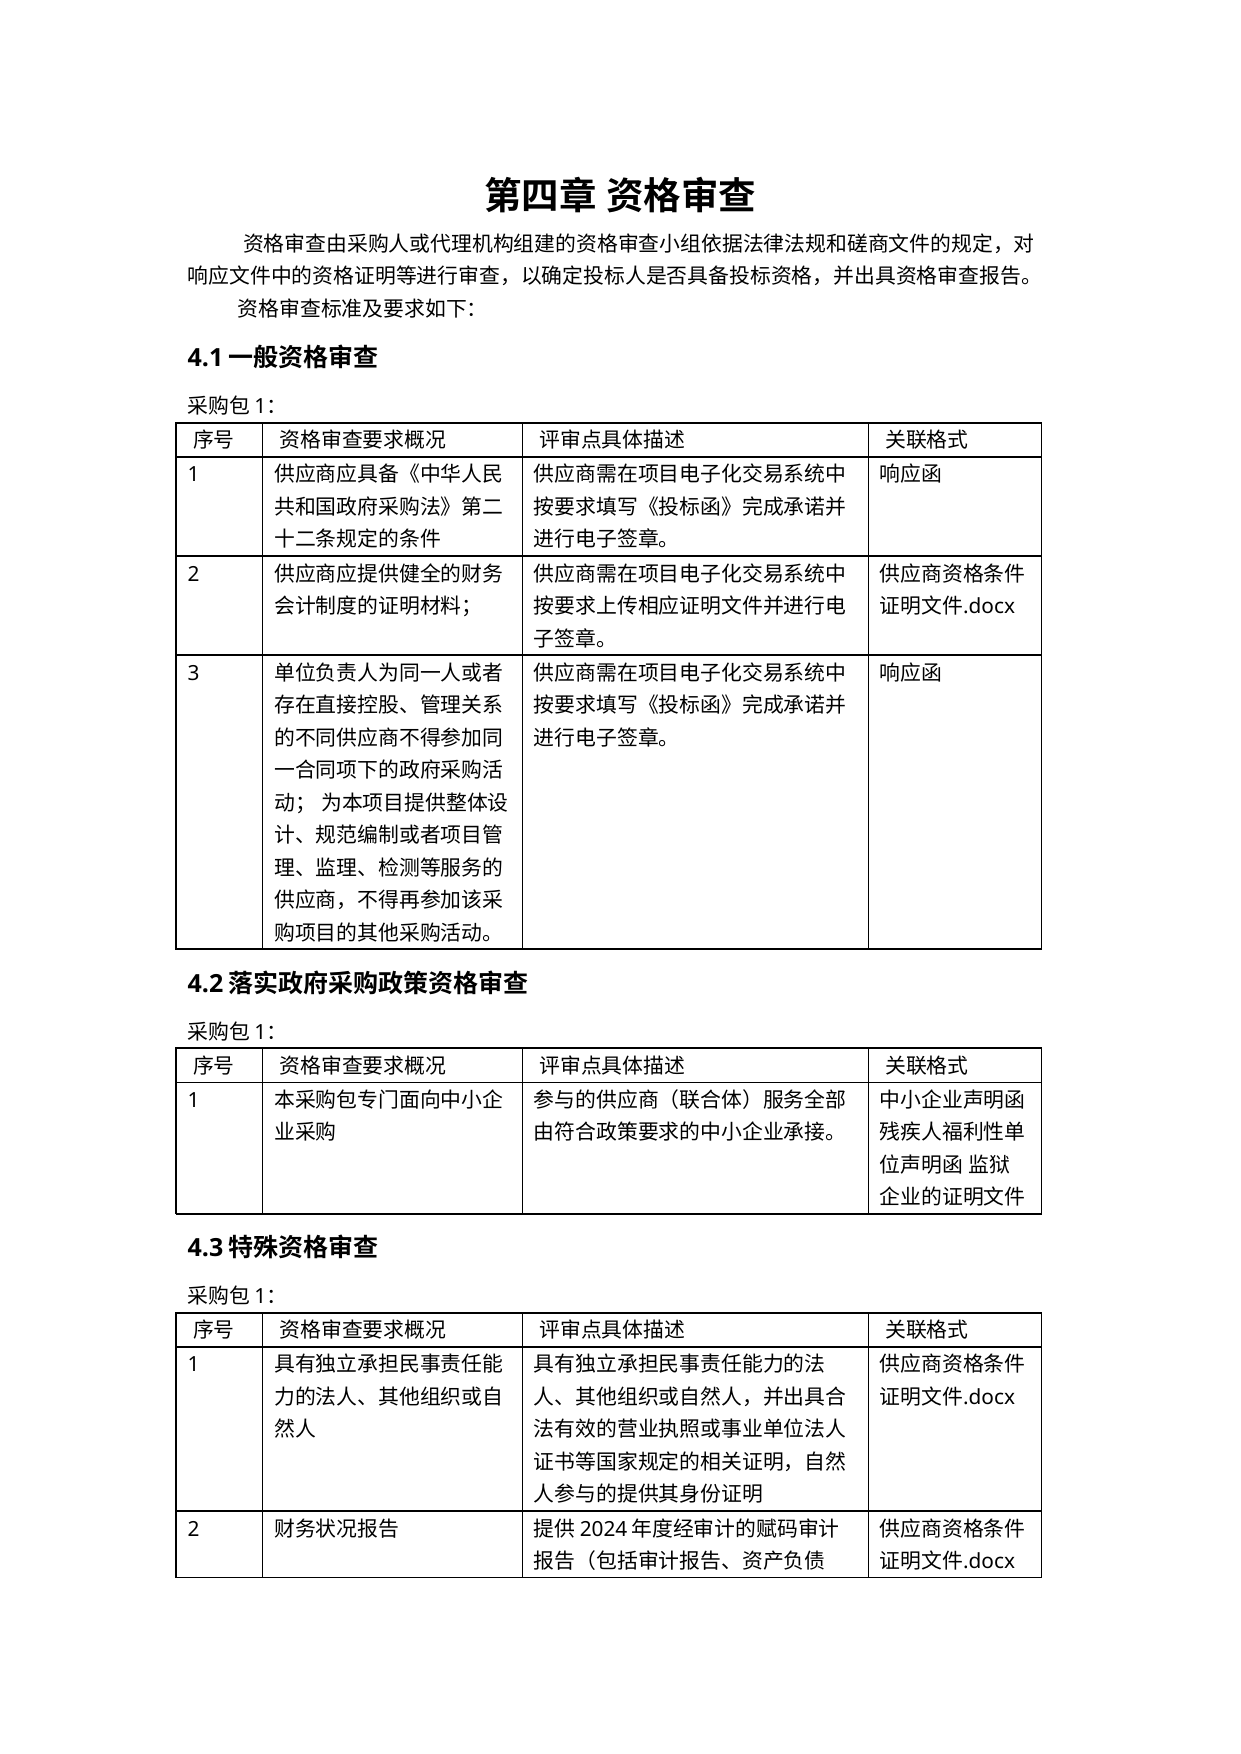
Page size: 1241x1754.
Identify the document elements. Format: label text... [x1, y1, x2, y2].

table_cell 3 [177, 656, 262, 948]
table_cell 供应商需在项目电子化交易系统中按要求上传相应证明文件并进行电子签章。 [523, 557, 868, 654]
table_cell 供应商资格条件证明文件.docx [869, 557, 1041, 654]
text 第四章 资格审查 [187, 162, 1053, 227]
table_cell 供应商应具备《中华人民共和国政府采购法》第二十二条规定的条件 [263, 458, 522, 555]
table_header 序号 [177, 424, 262, 456]
table_header 关联格式 [869, 1049, 1041, 1081]
table_cell 供应商应提供健全的财务会计制度的证明材料； [263, 557, 522, 654]
text 4.1一般资格审查 [187, 324, 1053, 389]
table_cell 供应商需在项目电子化交易系统中按要求填写《投标函》完成承诺并进行电子签章。 [523, 656, 868, 948]
text 4.3特殊资格审查 [187, 1214, 1053, 1279]
text 采购包1： [187, 1015, 1053, 1047]
table_cell 供应商需在项目电子化交易系统中按要求填写《投标函》完成承诺并进行电子签章。 [523, 458, 868, 555]
table_header 评审点具体描述 [523, 424, 868, 456]
text 资格审查由采购人或代理机构组建的资格审查小组依据法律法规和磋商文件的规定，对响应文件中的资格证明等进行审查，以确定投标人是否具备投标资格，并出具资格审查报告。 [187, 227, 1053, 292]
table_cell 具有独立承担民事责任能力的法人、其他组织或自然人，并出具合法有效的营业执照或事业单位法人证书等国家规定的相关证明，自然人参与的提供其身份证明 [523, 1348, 868, 1510]
table_header 资格审查要求概况 [263, 1314, 522, 1346]
table_header 资格审查要求概况 [263, 1049, 522, 1081]
table_cell 1 [177, 458, 262, 555]
table_cell 单位负责人为同一人或者存在直接控股、管理关系的不同供应商不得参加同一合同项下的政府采购活动； 为本项目提供整体设计、规范编制或者项目管理、监理、检测等服务的供应商，不得再参加该采购项目的其他采购活动。 [263, 656, 522, 948]
table_cell 具有独立承担民事责任能力的法人、其他组织或自然人 [263, 1348, 522, 1510]
table_cell 中小企业声明函 残疾人福利性单位声明函 监狱企业的证明文件 [869, 1083, 1041, 1213]
table_cell 供应商资格条件证明文件.docx [869, 1348, 1041, 1510]
table_header 资格审查要求概况 [263, 424, 522, 456]
table_cell 本采购包专门面向中小企业采购 [263, 1083, 522, 1213]
table_header 序号 [177, 1314, 262, 1346]
table_cell 参与的供应商（联合体）服务全部由符合政策要求的中小企业承接。 [523, 1083, 868, 1213]
table_header 关联格式 [869, 424, 1041, 456]
table_cell 1 [177, 1348, 262, 1510]
text 资格审查标准及要求如下： [187, 292, 1053, 324]
text 采购包1： [187, 389, 1053, 422]
table_cell 2 [177, 1512, 262, 1577]
table_header 评审点具体描述 [523, 1314, 868, 1346]
table_cell 响应函 [869, 656, 1041, 948]
table_header 关联格式 [869, 1314, 1041, 1346]
table_header 序号 [177, 1049, 262, 1081]
text 采购包1： [187, 1279, 1053, 1312]
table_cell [523, 1512, 868, 1577]
table_cell 1 [177, 1083, 262, 1213]
table_cell 财务状况报告 [263, 1512, 522, 1577]
table_header 评审点具体描述 [523, 1049, 868, 1081]
table_cell 2 [177, 557, 262, 654]
table_cell 响应函 [869, 458, 1041, 555]
text 4.2落实政府采购政策资格审查 [187, 950, 1053, 1015]
table_cell 供应商资格条件证明文件.docx [869, 1512, 1041, 1577]
